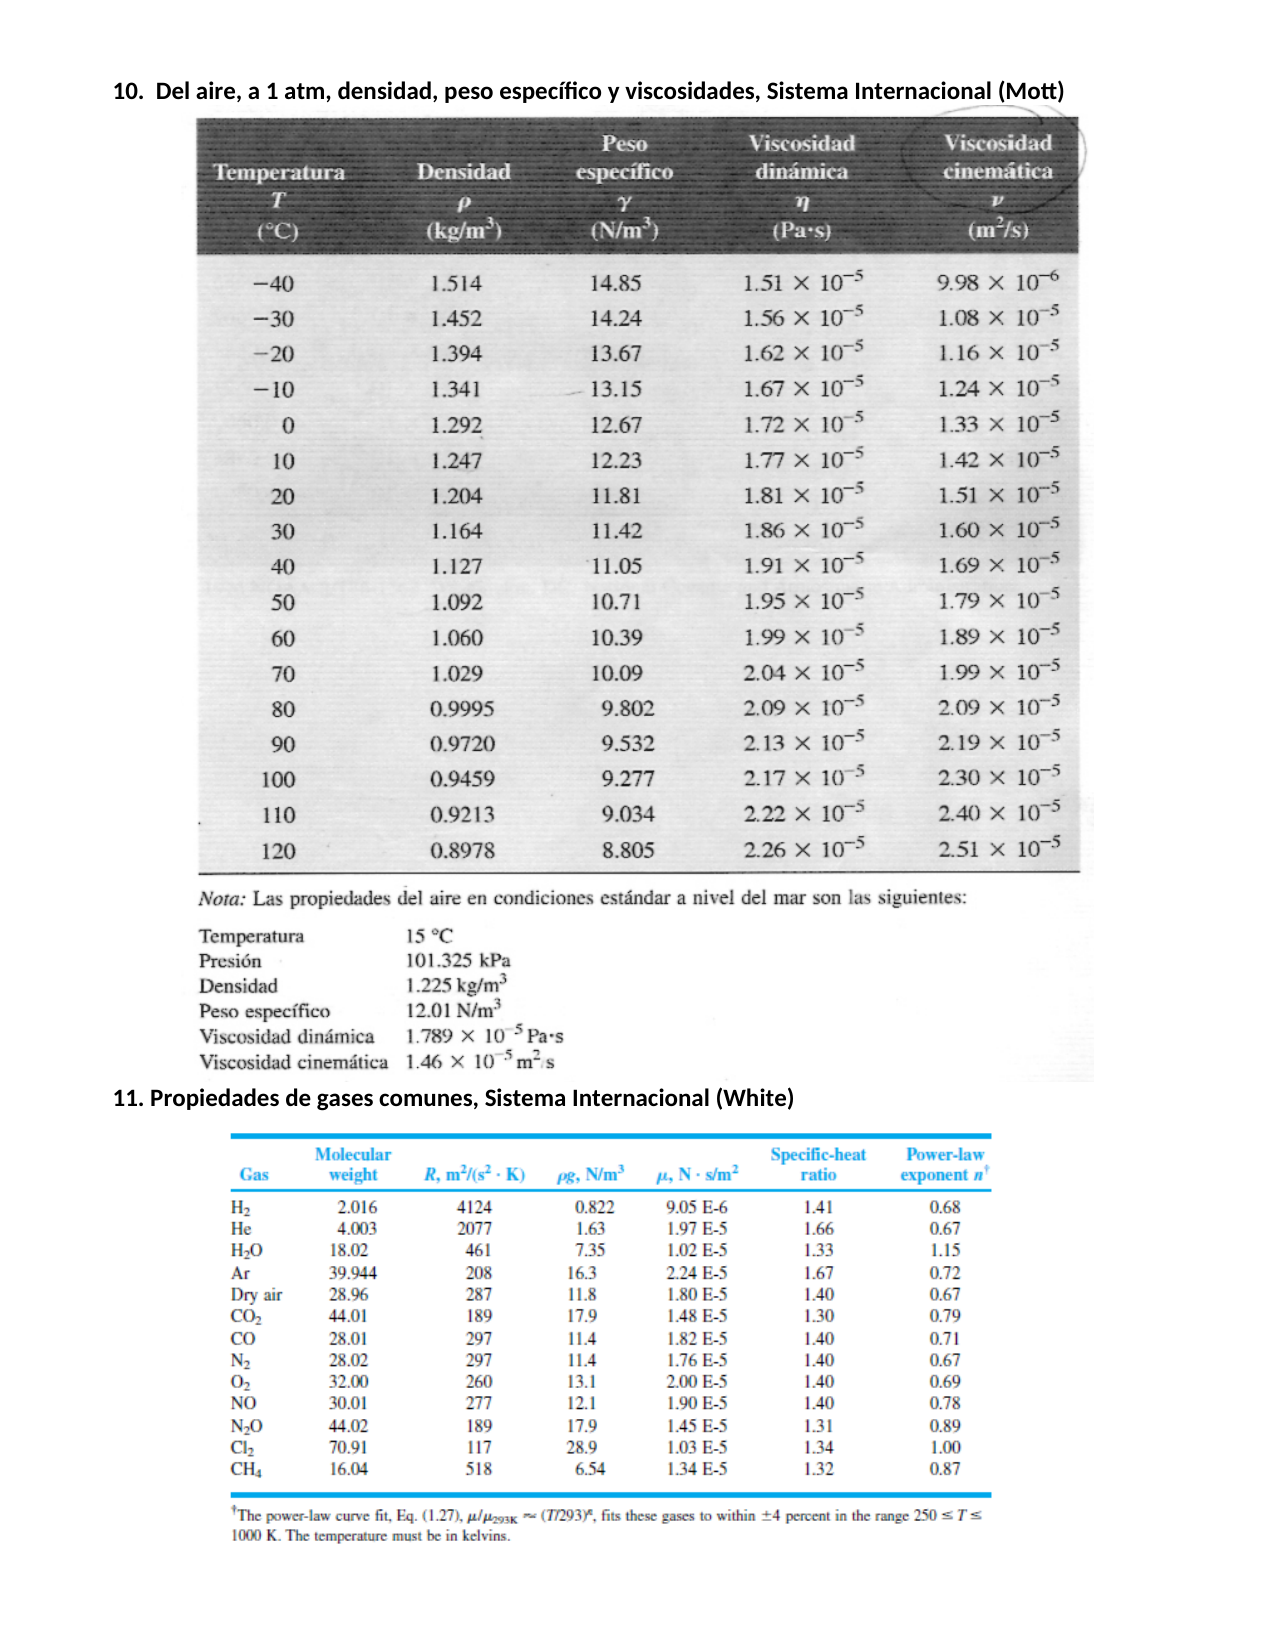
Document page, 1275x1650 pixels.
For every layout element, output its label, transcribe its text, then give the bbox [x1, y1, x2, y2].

list Propiedades de gases comunes, Sistema Internacional (White) [112, 1082, 1200, 1112]
list Del aire, a 1 atm, densidad, peso específico y viscosidades, Sistema Internacional (Mott) [112, 75, 1200, 106]
